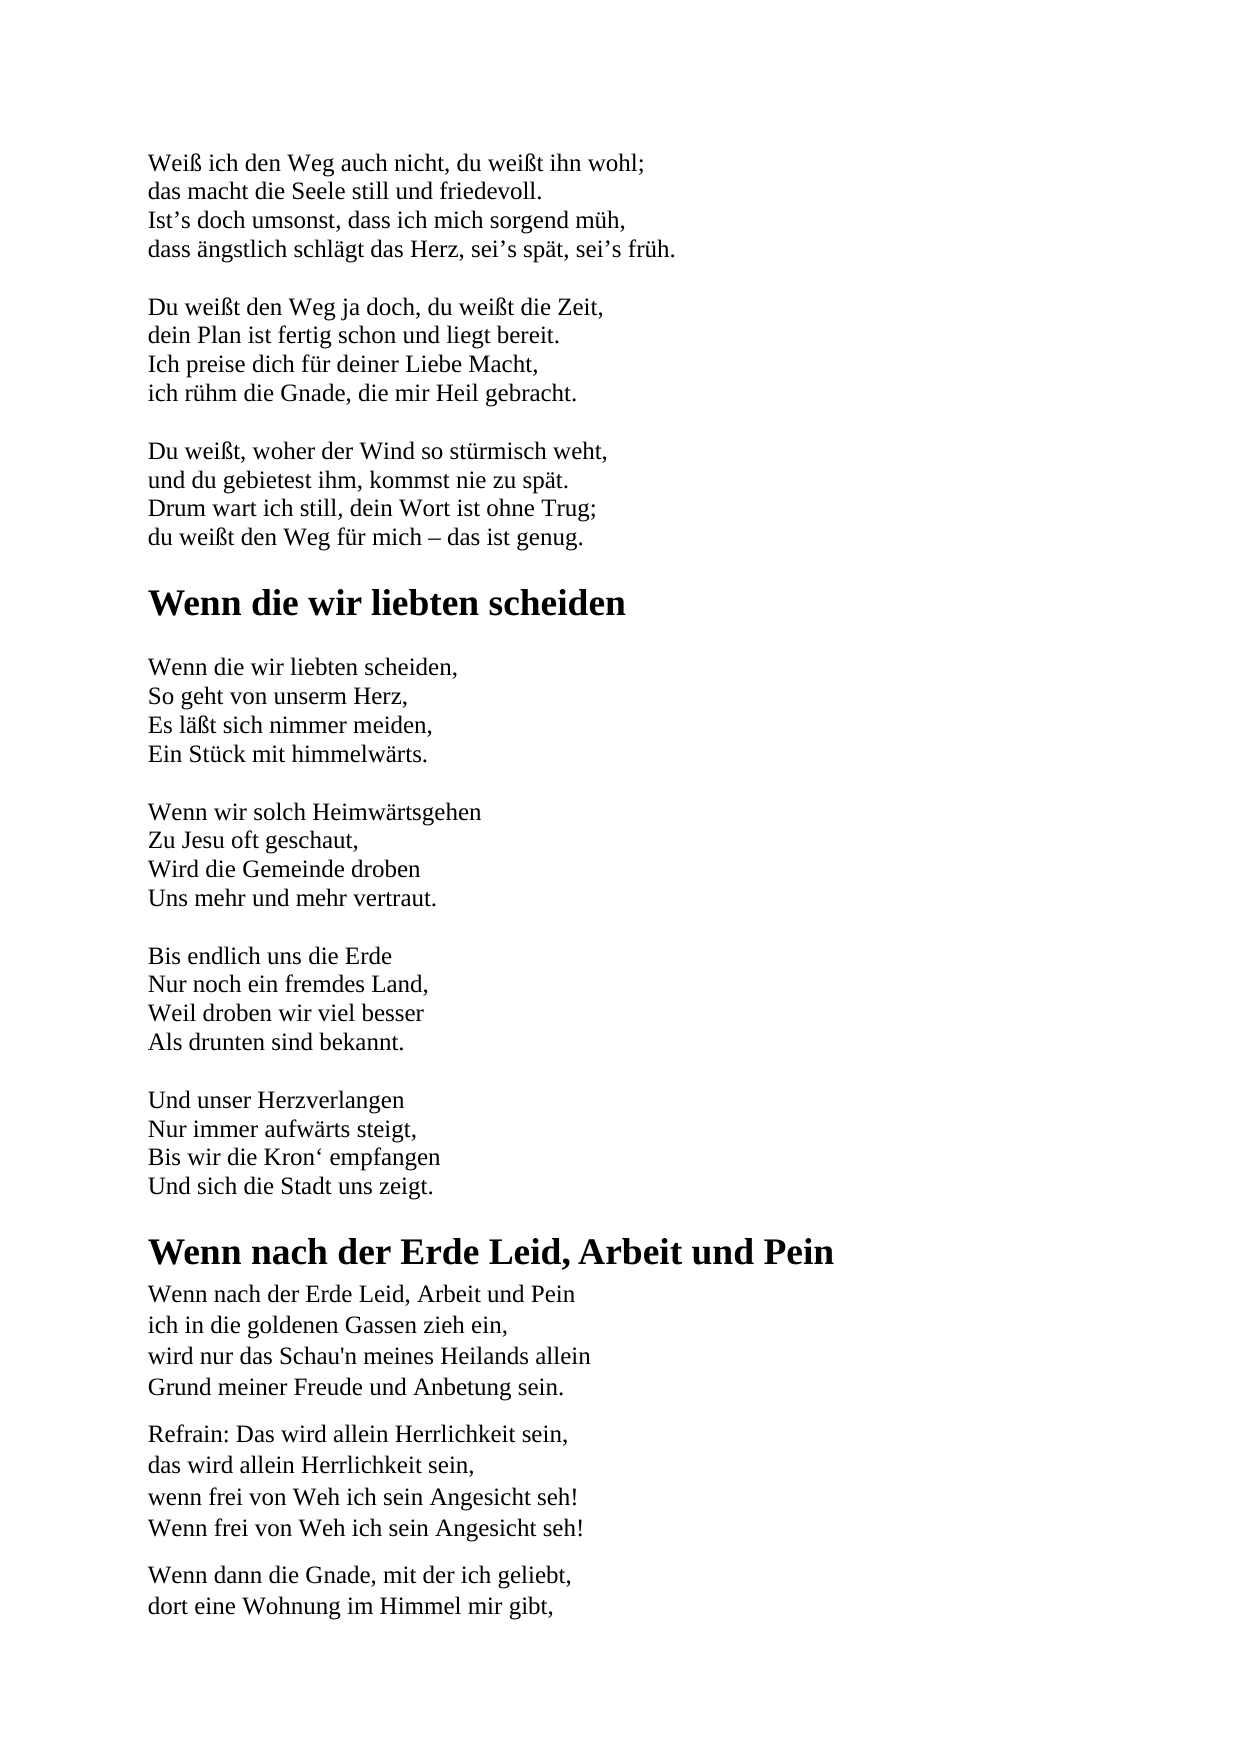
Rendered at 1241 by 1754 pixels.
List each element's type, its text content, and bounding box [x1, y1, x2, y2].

text Und unser Herzverlangen Nur immer aufwärts steigt, Bis wir die Kron‘ empfangen Und sich die Stadt uns zeigt. [148, 1085, 1093, 1200]
text Weiß ich den Weg auch nicht, du weißt ihn wohl; das macht die Seele still und friedevoll. Ist’s doch umsonst, dass ich mich sorgend müh, dass ängstlich schlägt das Herz, sei’s spät, sei’s früh. [148, 148, 1093, 263]
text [148, 1560, 1093, 1620]
text Du weißt den Weg ja doch, du weißt die Zeit, dein Plan ist fertig schon und liegt bereit. Ich preise dich für deiner Liebe Macht, ich rühm die Gnade, die mir Heil gebracht. [148, 292, 1093, 407]
subtitle Wenn die wir liebten scheiden [148, 580, 1093, 623]
text Refrain: Das wird allein Herrlichkeit sein, das wird allein Herrlichkeit sein, wenn frei von Weh ich sein Angesicht seh! Wenn frei von Weh ich sein Angesicht seh! [148, 1419, 1093, 1541]
text Wenn die wir liebten scheiden, So geht von unserm Herz, Es läßt sich nimmer meiden, Ein Stück mit himmelwärts. [148, 652, 1093, 767]
text Wenn nach der Erde Leid, Arbeit und Pein ich in die goldenen Gassen zieh ein, wird nur das Schau'n meines Heilands allein Grund meiner Freude und Anbetung sein. [148, 1279, 1093, 1401]
text Wenn wir solch Heimwärtsgehen Zu Jesu oft geschaut, Wird die Gemeinde droben Uns mehr und mehr vertraut. [148, 797, 1093, 912]
text Du weißt, woher der Wind so stürmisch weht, und du gebietest ihm, kommst nie zu spät. Drum wart ich still, dein Wort ist ohne Trug; du weißt den Weg für mich – das ist genug. [148, 436, 1093, 551]
text Bis endlich uns die Erde Nur noch ein fremdes Land, Weil droben wir viel besser Als drunten sind bekannt. [148, 941, 1093, 1056]
subtitle Wenn nach der Erde Leid, Arbeit und Pein [148, 1229, 1093, 1272]
